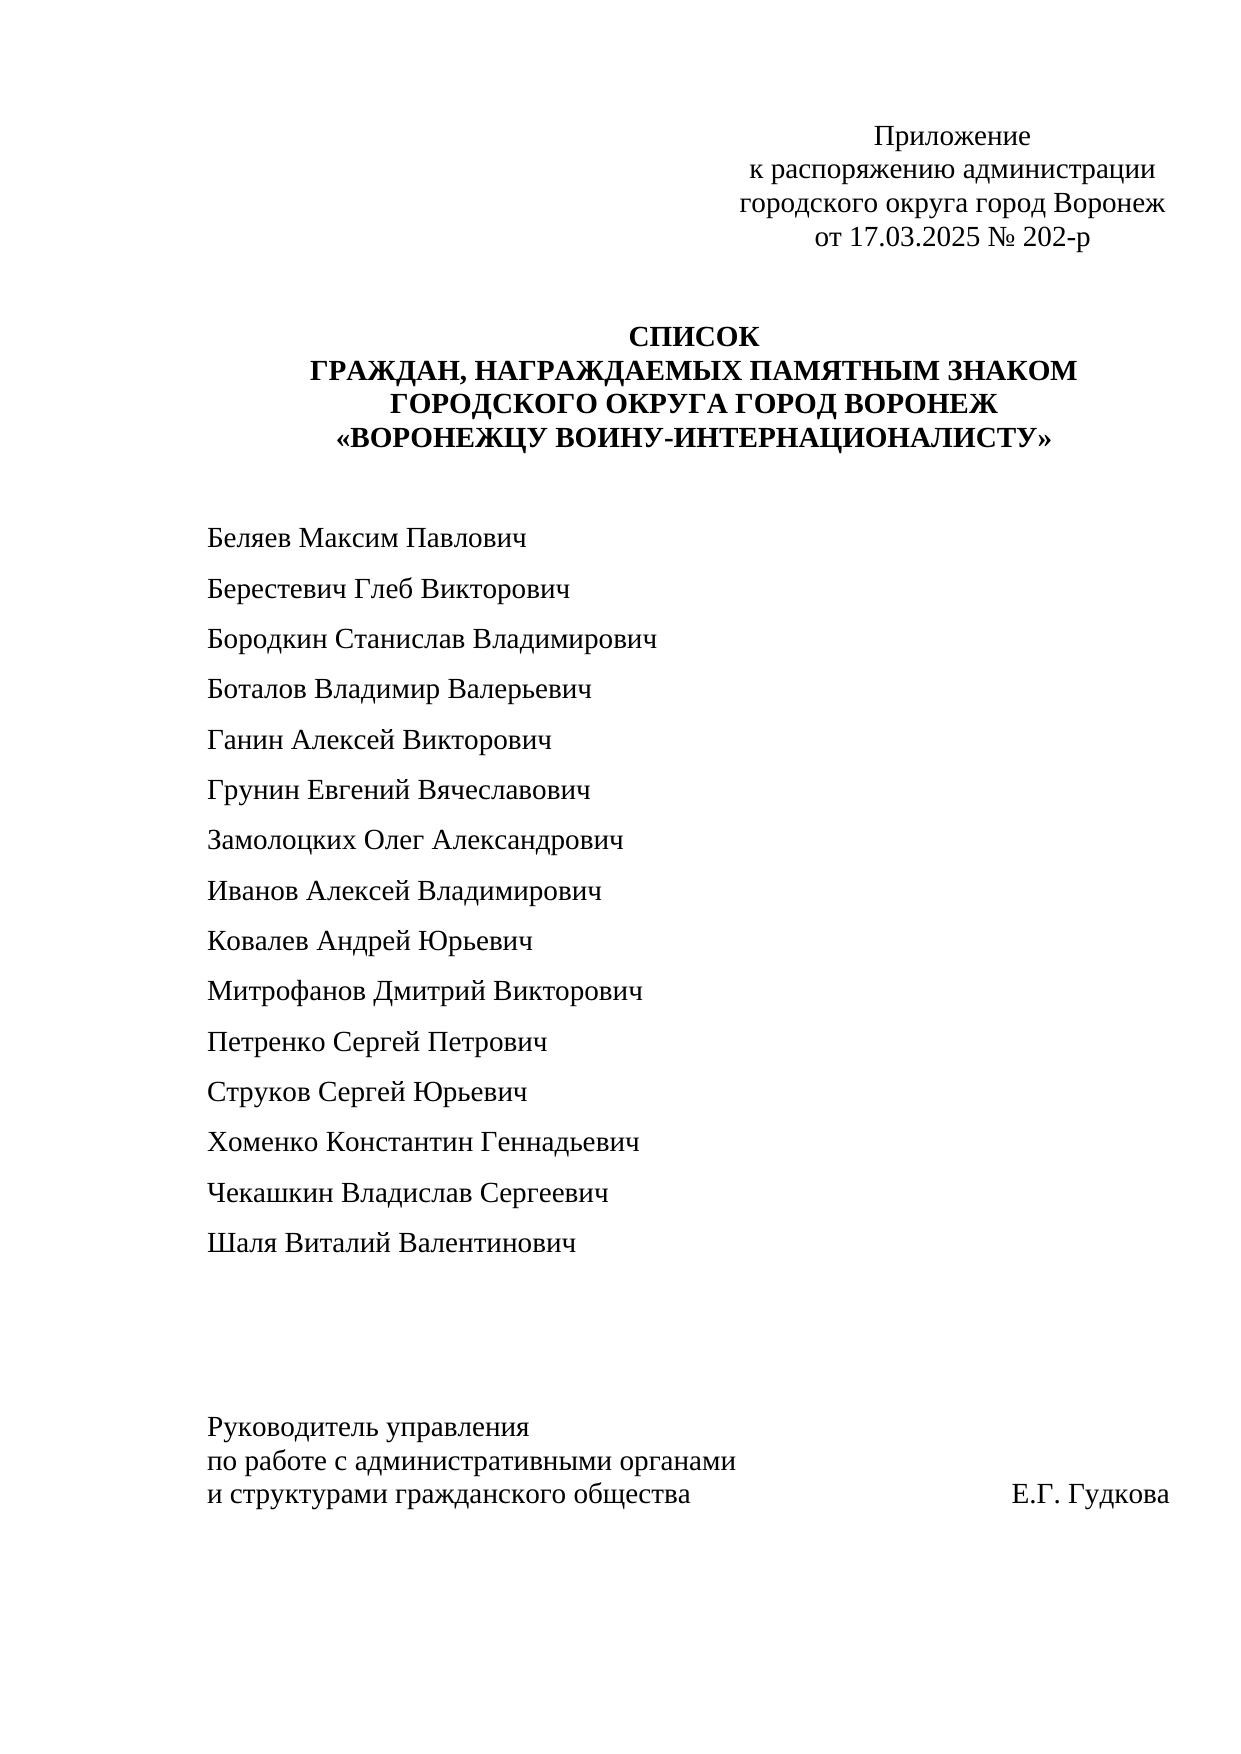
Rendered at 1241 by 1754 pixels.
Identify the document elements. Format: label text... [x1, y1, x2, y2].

text Струков Сергей Юрьевич [207, 1074, 1181, 1108]
text Чекашкин Владислав Сергеевич [207, 1175, 1181, 1208]
text Руководитель управления [207, 1409, 1181, 1443]
text и структурами гражданского общества Е.Г. Гудкова [207, 1477, 1181, 1510]
text Ганин Алексей Викторович [207, 722, 1181, 755]
text Ковалев Андрей Юрьевич [207, 923, 1181, 957]
text городского округа город Воронеж [724, 185, 1181, 219]
text «ВОРОНЕЖЦУ ВОИНУ-ИНТЕРНАЦИОНАЛИСТУ» [207, 420, 1181, 453]
text Бородкин Станислав Владимирович [207, 621, 1181, 655]
text Петренко Сергей Петрович [207, 1024, 1181, 1057]
text Замолоцких Олег Александрович [207, 822, 1181, 856]
text Иванов Алексей Владимирович [207, 873, 1181, 906]
text ГОРОДСКОГО ОКРУГА ГОРОД ВОРОНЕЖ [207, 386, 1181, 420]
text Беляев Максим Павлович [207, 521, 1181, 554]
text к распоряжению администрации [724, 152, 1181, 185]
text Грунин Евгений Вячеславович [207, 772, 1181, 806]
text Боталов Владимир Валерьевич [207, 672, 1181, 705]
text Приложение [724, 118, 1181, 152]
text Хоменко Константин Геннадьевич [207, 1124, 1181, 1158]
text от 17.03.2025 № 202-р [724, 219, 1181, 252]
text Берестевич Глеб Викторович [207, 571, 1181, 604]
text Митрофанов Дмитрий Викторович [207, 973, 1181, 1007]
text ГРАЖДАН, НАГРАЖДАЕМЫХ ПАМЯТНЫМ ЗНАКОМ [207, 353, 1181, 386]
text СПИСОК [207, 319, 1181, 353]
text Шаля Виталий Валентинович [207, 1225, 1181, 1258]
text по работе с административными органами [207, 1443, 1181, 1477]
